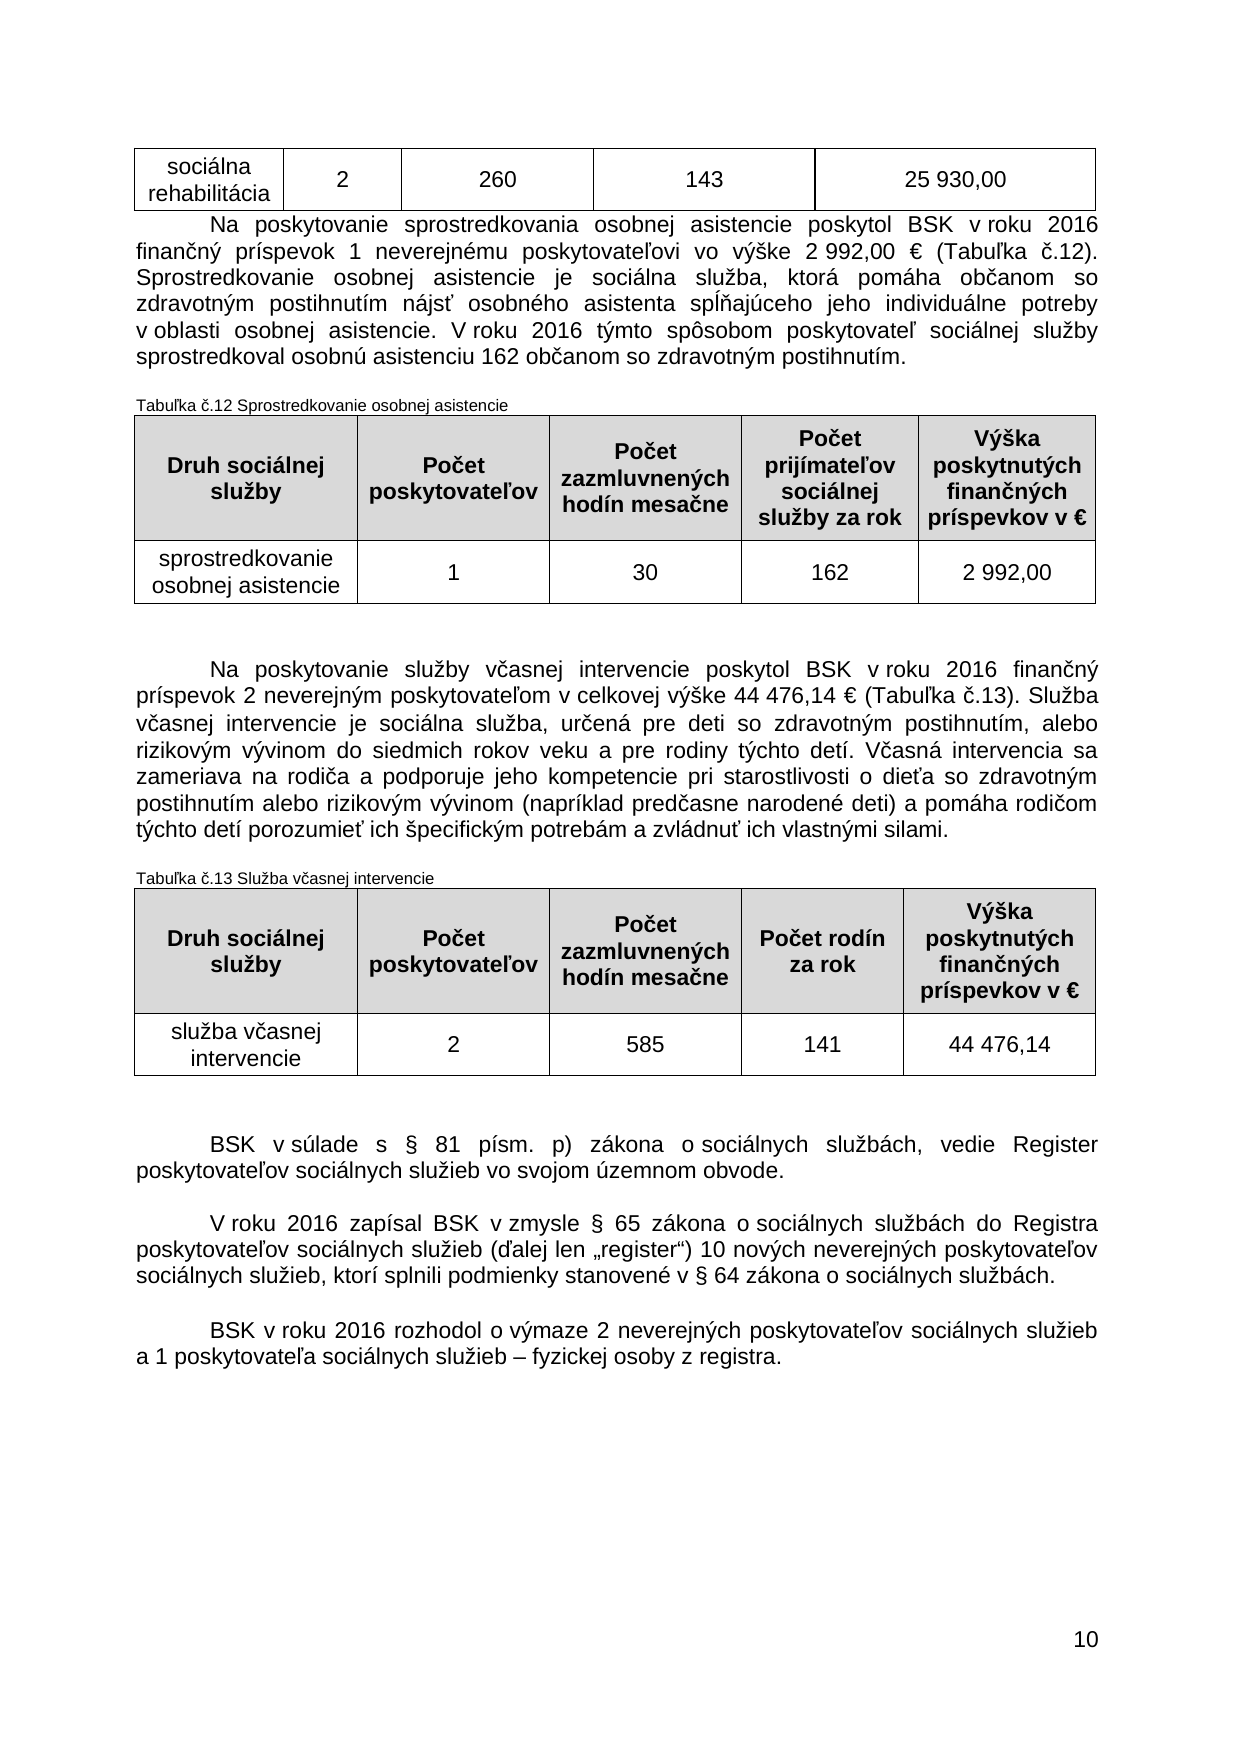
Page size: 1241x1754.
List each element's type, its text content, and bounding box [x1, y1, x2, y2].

table_header Druh sociálnej služby [135, 416, 357, 540]
table_header Počet poskytovateľov [358, 889, 549, 1013]
text BSK v roku 2016 rozhodol o výmaze 2 neverejných poskytovateľov sociálnych služieb a 1 poskytovateľa sociálnych služieb – fyzickej osoby z registra. [136, 1317, 1098, 1369]
table_cell 2 992,00 [919, 541, 1095, 602]
text BSK v súlade s § 81 písm. p) zákona o sociálnych službách, vedie Register poskytovateľov sociálnych služieb vo svojom územnom obvode. [136, 1131, 1098, 1183]
table_cell 25 930,00 [816, 149, 1095, 210]
table_cell 143 [594, 149, 814, 210]
table_header Počet prijímateľov sociálnej služby za rok [742, 416, 918, 540]
table_header Počet zazmluvnených hodín mesačne [550, 889, 741, 1013]
table_cell 44 476,14 [904, 1014, 1095, 1075]
text Na poskytovanie sprostredkovania osobnej asistencie poskytol BSK v roku 2016 finančný príspevok 1 neverejnému poskytovateľovi vo výške 2 992,00 € (Tabuľka č.12). Sprostredkovanie osobnej asistencie je sociálna služba, ktorá pomáha občanom so zdravotným postihnutím nájsť osobného asistenta spĺňajúceho jeho individuálne potreby v oblasti osobnej asistencie. V roku 2016 týmto spôsobom poskytovateľ sociálnej služby sprostredkoval osobnú asistenciu 162 občanom so zdravotným postihnutím. [136, 211, 1098, 369]
text Tabuľka č.12 Sprostredkovanie osobnej asistencie [136, 396, 1098, 415]
table_header Počet zazmluvnených hodín mesačne [550, 416, 741, 540]
table_cell sprostredkovanie osobnej asistencie [135, 541, 357, 602]
table_cell 30 [550, 541, 741, 602]
table_cell služba včasnej intervencie [135, 1014, 357, 1075]
text V roku 2016 zapísal BSK v zmysle § 65 zákona o sociálnych službách do Registra poskytovateľov sociálnych služieb (ďalej len „register“) 10 nových neverejných poskytovateľov sociálnych služieb, ktorí splnili podmienky stanovené v § 64 zákona o sociálnych službách. [136, 1210, 1098, 1289]
table_cell 2 [284, 149, 401, 210]
table_cell 162 [742, 541, 918, 602]
text Na poskytovanie služby včasnej intervencie poskytol BSK v roku 2016 finančný príspevok 2 neverejným poskytovateľom v celkovej výške 44 476,14 € (Tabuľka č.13). Služba včasnej intervencie je sociálna služba, určená pre deti so zdravotným postihnutím, alebo rizikovým vývinom do siedmich rokov veku a pre rodiny týchto detí. Včasná intervencia sa zameriava na rodiča a podporuje jeho kompetencie pri starostlivosti o dieťa so zdravotným postihnutím alebo rizikovým vývinom (napríklad predčasne narodené deti) a pomáha rodičom týchto detí porozumieť ich špecifickým potrebám a zvládnuť ich vlastnými silami. [136, 656, 1098, 842]
table_cell 260 [402, 149, 593, 210]
table_header Počet poskytovateľov [358, 416, 549, 540]
table_header Druh sociálnej služby [135, 889, 357, 1013]
text Tabuľka č.13 Služba včasnej intervencie [136, 869, 1098, 888]
table_header Výška poskytnutých finančných príspevkov v € [904, 889, 1095, 1013]
table_cell 141 [742, 1014, 903, 1075]
table_cell 1 [358, 541, 549, 602]
table_cell sociálna rehabilitácia [135, 149, 283, 210]
table_header Počet rodín za rok [742, 889, 903, 1013]
table_header Výška poskytnutých finančných príspevkov v € [919, 416, 1095, 540]
table_cell 585 [550, 1014, 741, 1075]
table_cell 2 [358, 1014, 549, 1075]
